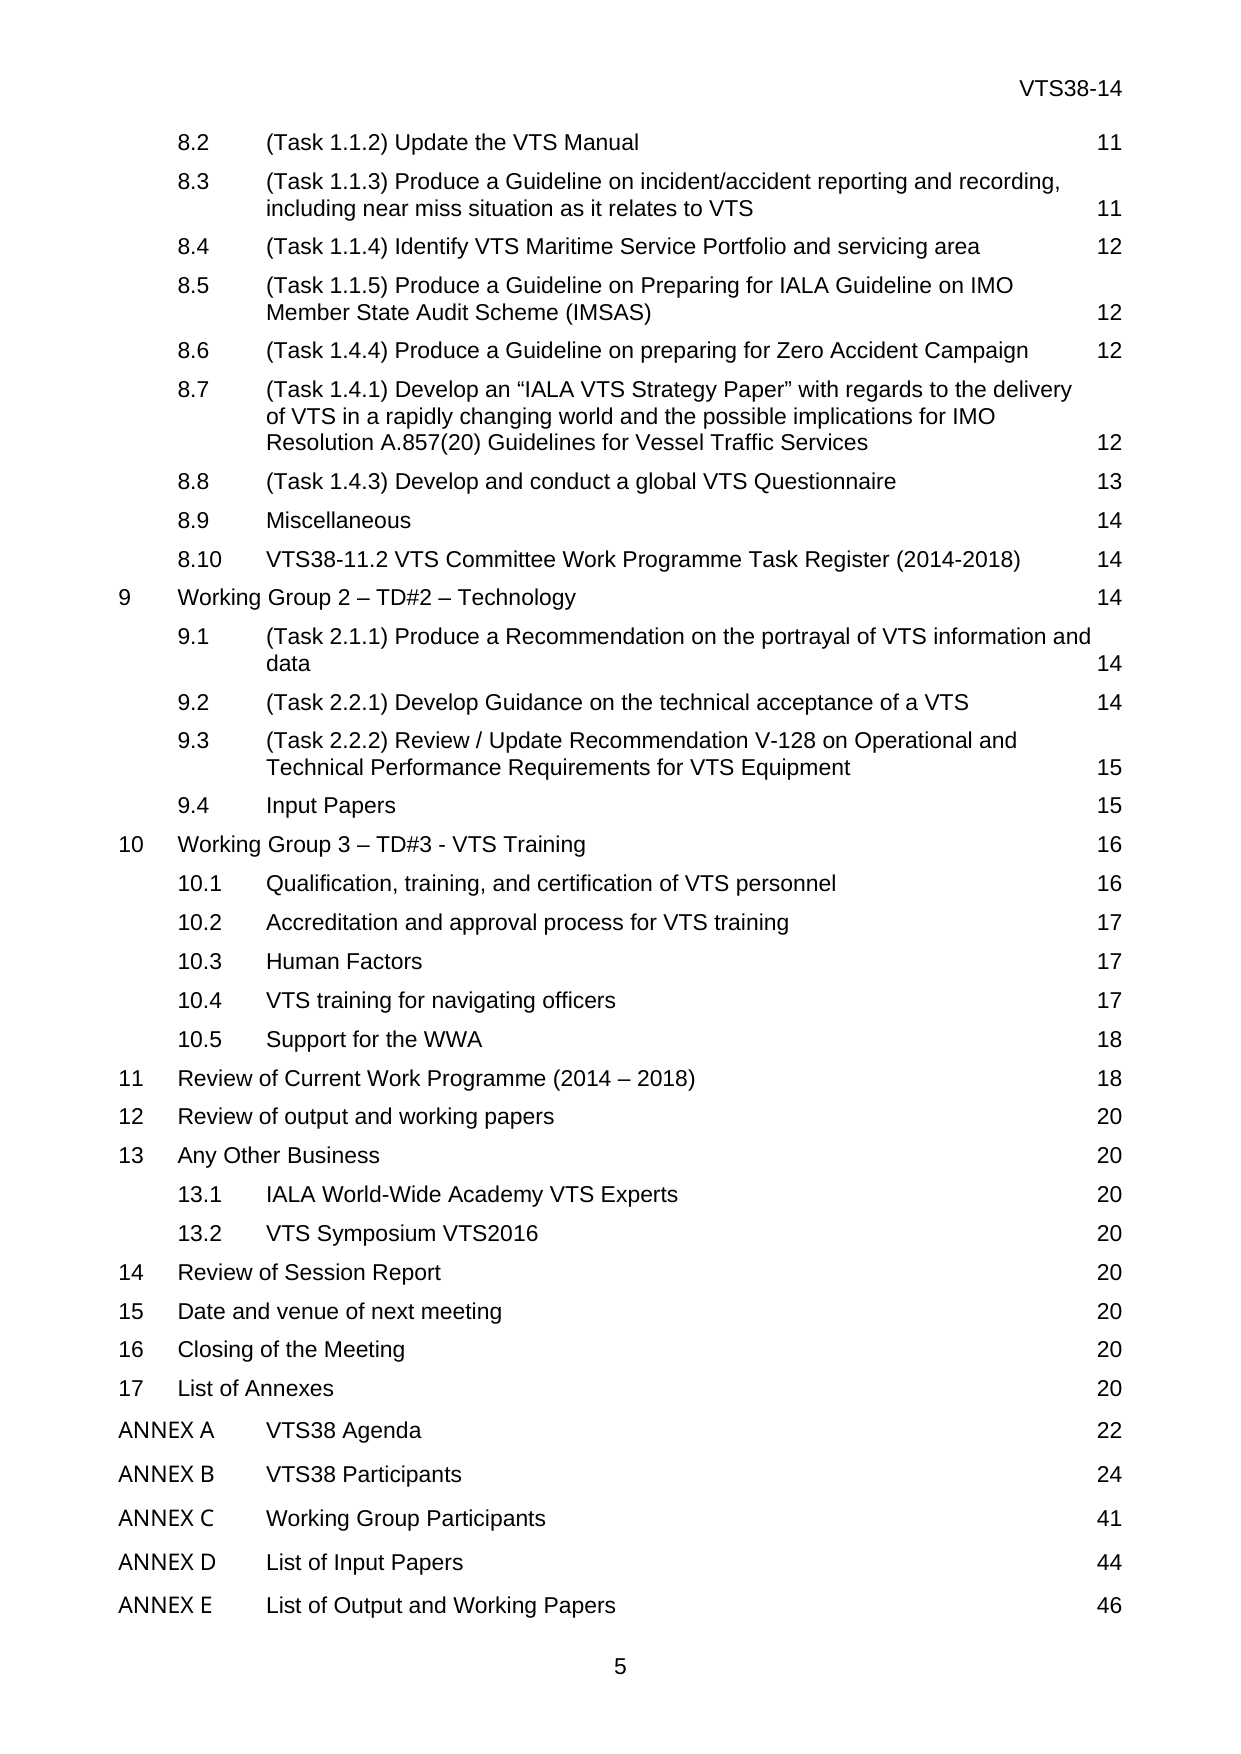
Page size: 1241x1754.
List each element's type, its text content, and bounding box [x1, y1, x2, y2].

text ANNEX A VTS38 Agenda 22 [118, 1414, 1092, 1445]
text 10 Working Group 3 – TD#3 - VTS Training 16 [118, 831, 1092, 858]
text ANNEX C Working Group Participants 41 [118, 1502, 1092, 1533]
text 12 Review of output and working papers 20 [118, 1103, 1092, 1130]
text 15 Date and venue of next meeting 20 [118, 1298, 1092, 1324]
text 8.8 (Task 1.4.3) Develop and conduct a global VTS Questionnaire 13 [177, 468, 1092, 494]
text 8.5 (Task 1.1.5) Produce a Guideline on Preparing for IALA Guideline on IMO Member State Audit Scheme (IMSAS) 12 [177, 272, 1092, 325]
text 9 Working Group 2 – TD#2 – Technology 14 [118, 584, 1092, 611]
text 9.1 (Task 2.1.1) Produce a Recommendation on the portrayal of VTS information and data 14 [177, 623, 1092, 676]
text ANNEX B VTS38 Participants 24 [118, 1458, 1092, 1489]
text 8.3 (Task 1.1.3) Produce a Guideline on incident/accident reporting and recording, including near miss situation as it relates to VTS 11 [177, 168, 1092, 221]
text 10.4 VTS training for navigating officers 17 [177, 987, 1092, 1013]
text 13 Any Other Business 20 [118, 1142, 1092, 1168]
text 8.2 (Task 1.1.2) Update the VTS Manual 11 [177, 129, 1092, 156]
text 8.9 Miscellaneous 14 [177, 507, 1092, 533]
text 10.2 Accreditation and approval process for VTS training 17 [177, 909, 1092, 935]
text 8.4 (Task 1.1.4) Identify VTS Maritime Service Portfolio and servicing area 12 [177, 233, 1092, 260]
text 8.6 (Task 1.4.4) Produce a Guideline on preparing for Zero Accident Campaign 12 [177, 337, 1092, 364]
text ANNEX D List of Input Papers 44 [118, 1545, 1092, 1577]
text 13.1 IALA World-Wide Academy VTS Experts 20 [177, 1181, 1092, 1207]
text 10.5 Support for the WWA 18 [177, 1026, 1092, 1052]
text 13.2 VTS Symposium VTS2016 20 [177, 1220, 1092, 1246]
text 8.7 (Task 1.4.1) Develop an “IALA VTS Strategy Paper” with regards to the delivery of VTS in a rapidly changing world and the possible implications for IMO Resolution A.857(20) Guidelines for Vessel Traffic Services 12 [177, 376, 1092, 455]
text 16 Closing of the Meeting 20 [118, 1336, 1092, 1363]
text ANNEX E List of Output and Working Papers 46 [118, 1589, 1092, 1620]
text 14 Review of Session Report 20 [118, 1259, 1092, 1285]
text 8.10 VTS38-11.2 VTS Committee Work Programme Task Register (2014-2018) 14 [177, 546, 1092, 572]
text 9.2 (Task 2.2.1) Develop Guidance on the technical acceptance of a VTS 14 [177, 688, 1092, 715]
text 10.1 Qualification, training, and certification of VTS personnel 16 [177, 870, 1092, 897]
text 10.3 Human Factors 17 [177, 948, 1092, 974]
text 9.4 Input Papers 15 [177, 792, 1092, 819]
text 17 List of Annexes 20 [118, 1375, 1092, 1402]
text 11 Review of Current Work Programme (2014 – 2018) 18 [118, 1064, 1092, 1091]
text 9.3 (Task 2.2.2) Review / Update Recommendation V-128 on Operational and Technical Performance Requirements for VTS Equipment 15 [177, 727, 1092, 780]
